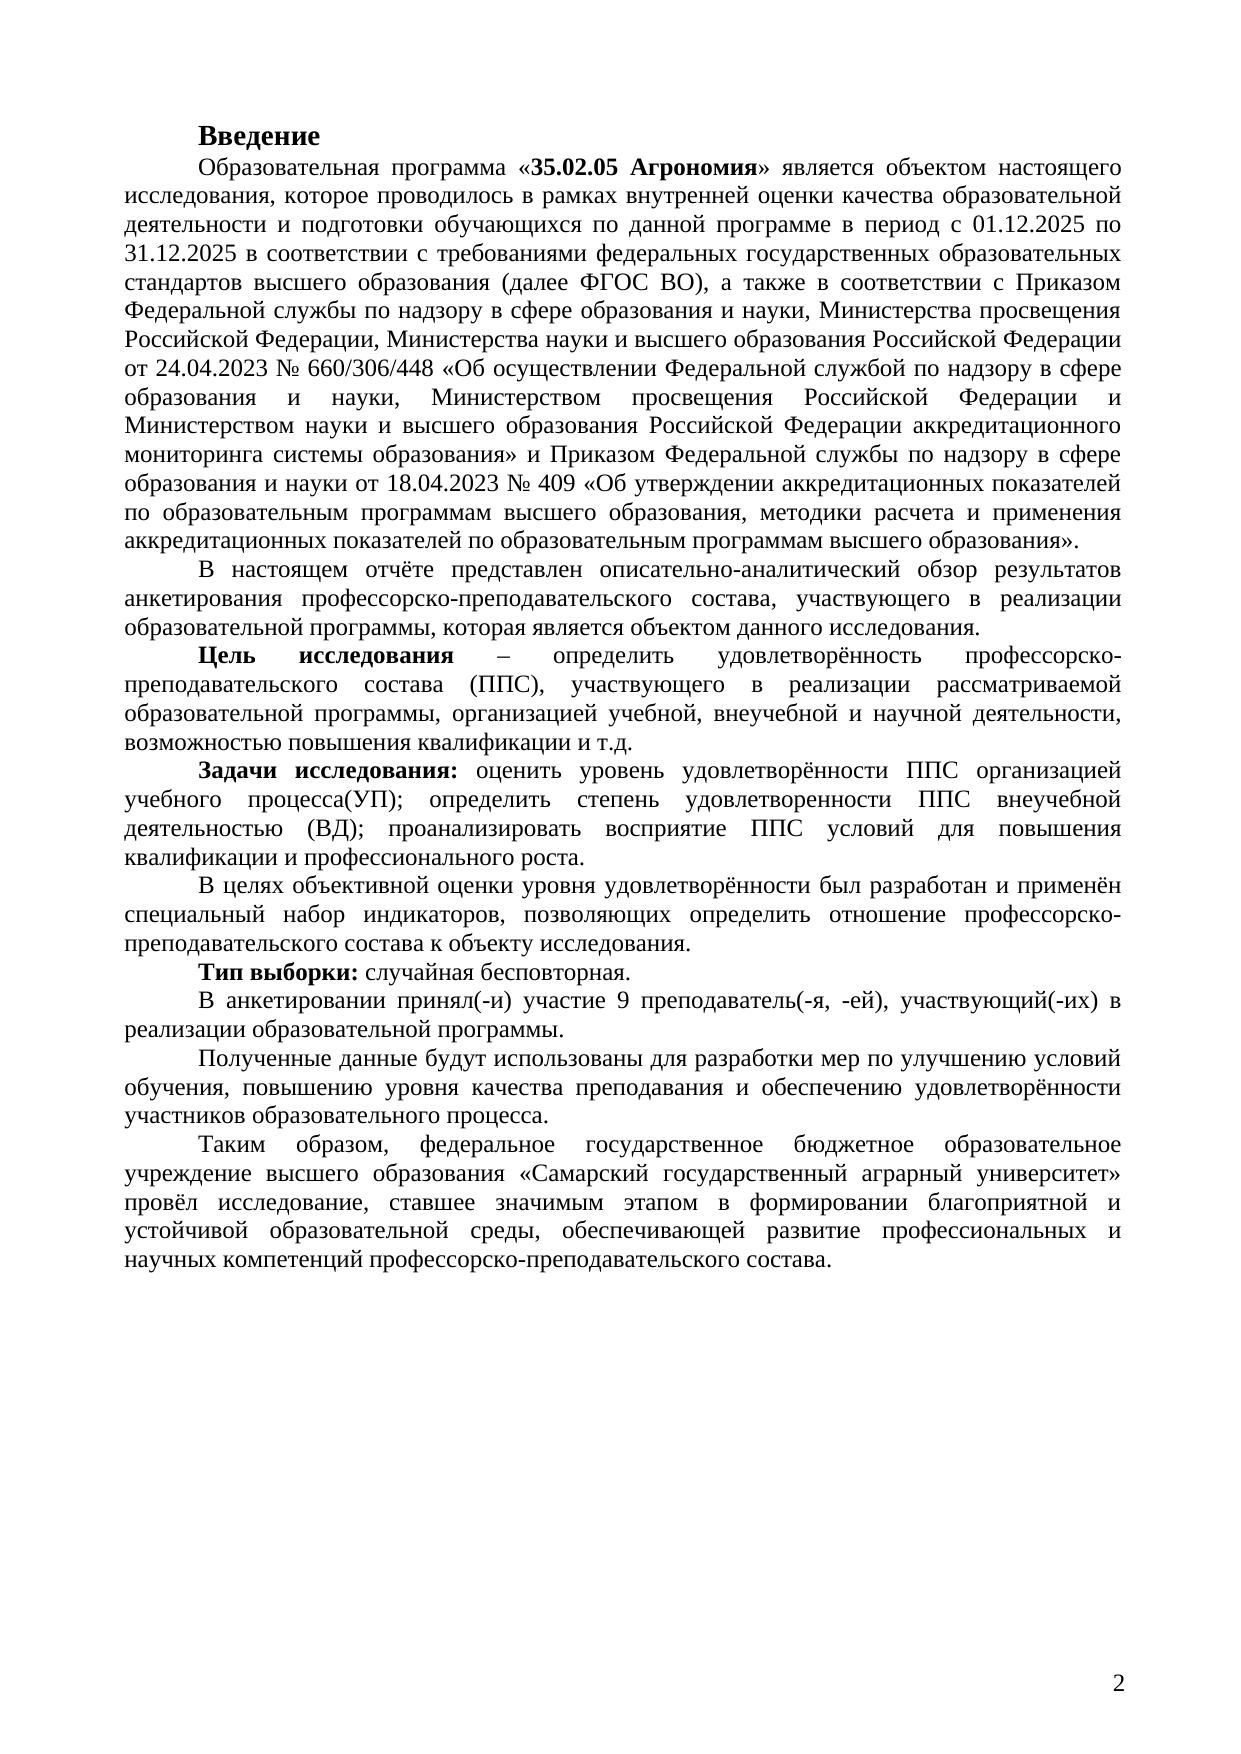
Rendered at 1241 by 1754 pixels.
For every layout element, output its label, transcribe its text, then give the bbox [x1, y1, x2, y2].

text Цель исследования – определить удовлетворённость профессорско-преподавательского состава (ППС), участвующего в реализации рассматриваемой образовательной программы, организацией учебной, внеучебной и научной деятельности, возможностью повышения квалификации и т.д. [124, 640, 1122, 755]
text Образовательная программа «35.02.05 Агрономия» является объектом настоящего исследования, которое проводилось в рамках внутренней оценки качества образовательной деятельности и подготовки обучающихся по данной программе в период с 01.12.2025 по 31.12.2025 в соответствии с требованиями федеральных государственных образовательных стандартов высшего образования (далее ФГОС ВО), а также в соответствии с Приказом Федеральной службы по надзору в сфере образования и науки, Министерства просвещения Российской Федерации, Министерства науки и высшего образования Российской Федерации от 24.04.2023 № 660/306/448 «Об осуществлении Федеральной службой по надзору в сфере образования и науки, Министерством просвещения Российской Федерации и Министерством науки и высшего образования Российской Федерации аккредитационного мониторинга системы образования» и Приказом Федеральной службы по надзору в сфере образования и науки от 18.04.2023 № 409 «Об утверждении аккредитационных показателей по образовательным программам высшего образования, методики расчета и применения аккредитационных показателей по образовательным программам высшего образования». [124, 152, 1122, 554]
text В целях объективной оценки уровня удовлетворённости был разработан и применён специальный набор индикаторов, позволяющих определить отношение профессорско-преподавательского состава к объекту исследования. [124, 870, 1122, 957]
text Введение [124, 118, 1122, 152]
text Задачи исследования: оценить уровень удовлетворённости ППС организацией учебного процесса(УП); определить степень удовлетворенности ППС внеучебной деятельностью (ВД); проанализировать восприятие ППС условий для повышения квалификации и профессионального роста. [124, 755, 1122, 870]
text Таким образом, федеральное государственное бюджетное образовательное учреждение высшего образования «Самарский государственный аграрный университет» провёл исследование, ставшее значимым этапом в формировании благоприятной и устойчивой образовательной среды, обеспечивающей развитие профессиональных и научных компетенций профессорско-преподавательского состава. [124, 1129, 1122, 1273]
text В настоящем отчёте представлен описательно-аналитический обзор результатов анкетирования профессорско-преподавательского состава, участвующего в реализации образовательной программы, которая является объектом данного исследования. [124, 554, 1122, 640]
text Тип выборки: случайная бесповторная. [124, 957, 1122, 985]
text В анкетировании принял(-и) участие 9 преподаватель(-я, -ей), участвующий(-их) в реализации образовательной программы. [124, 985, 1122, 1043]
text Полученные данные будут использованы для разработки мер по улучшению условий обучения, повышению уровня качества преподавания и обеспечению удовлетворённости участников образовательного процесса. [124, 1043, 1122, 1129]
